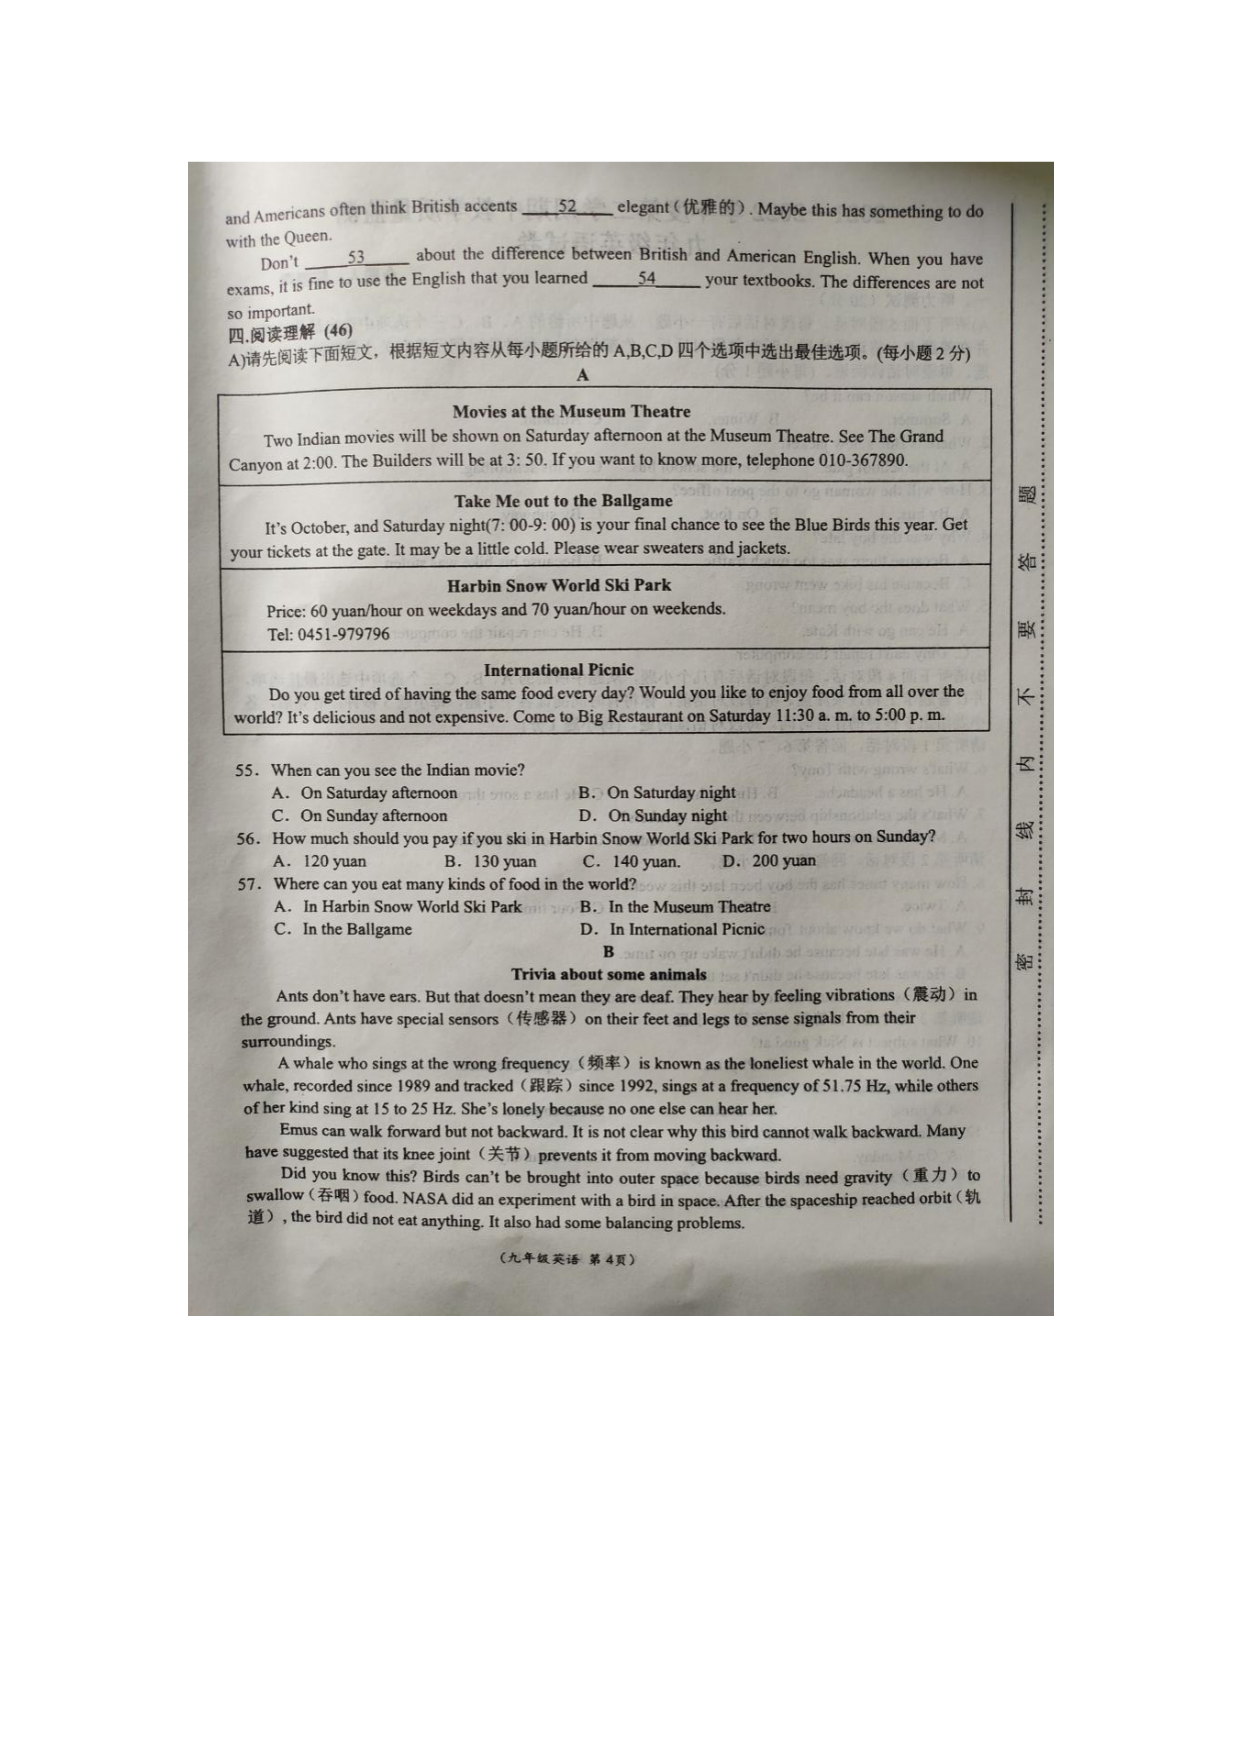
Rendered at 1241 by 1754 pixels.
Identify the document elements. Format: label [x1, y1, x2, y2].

picture [188, 163, 1054, 1315]
